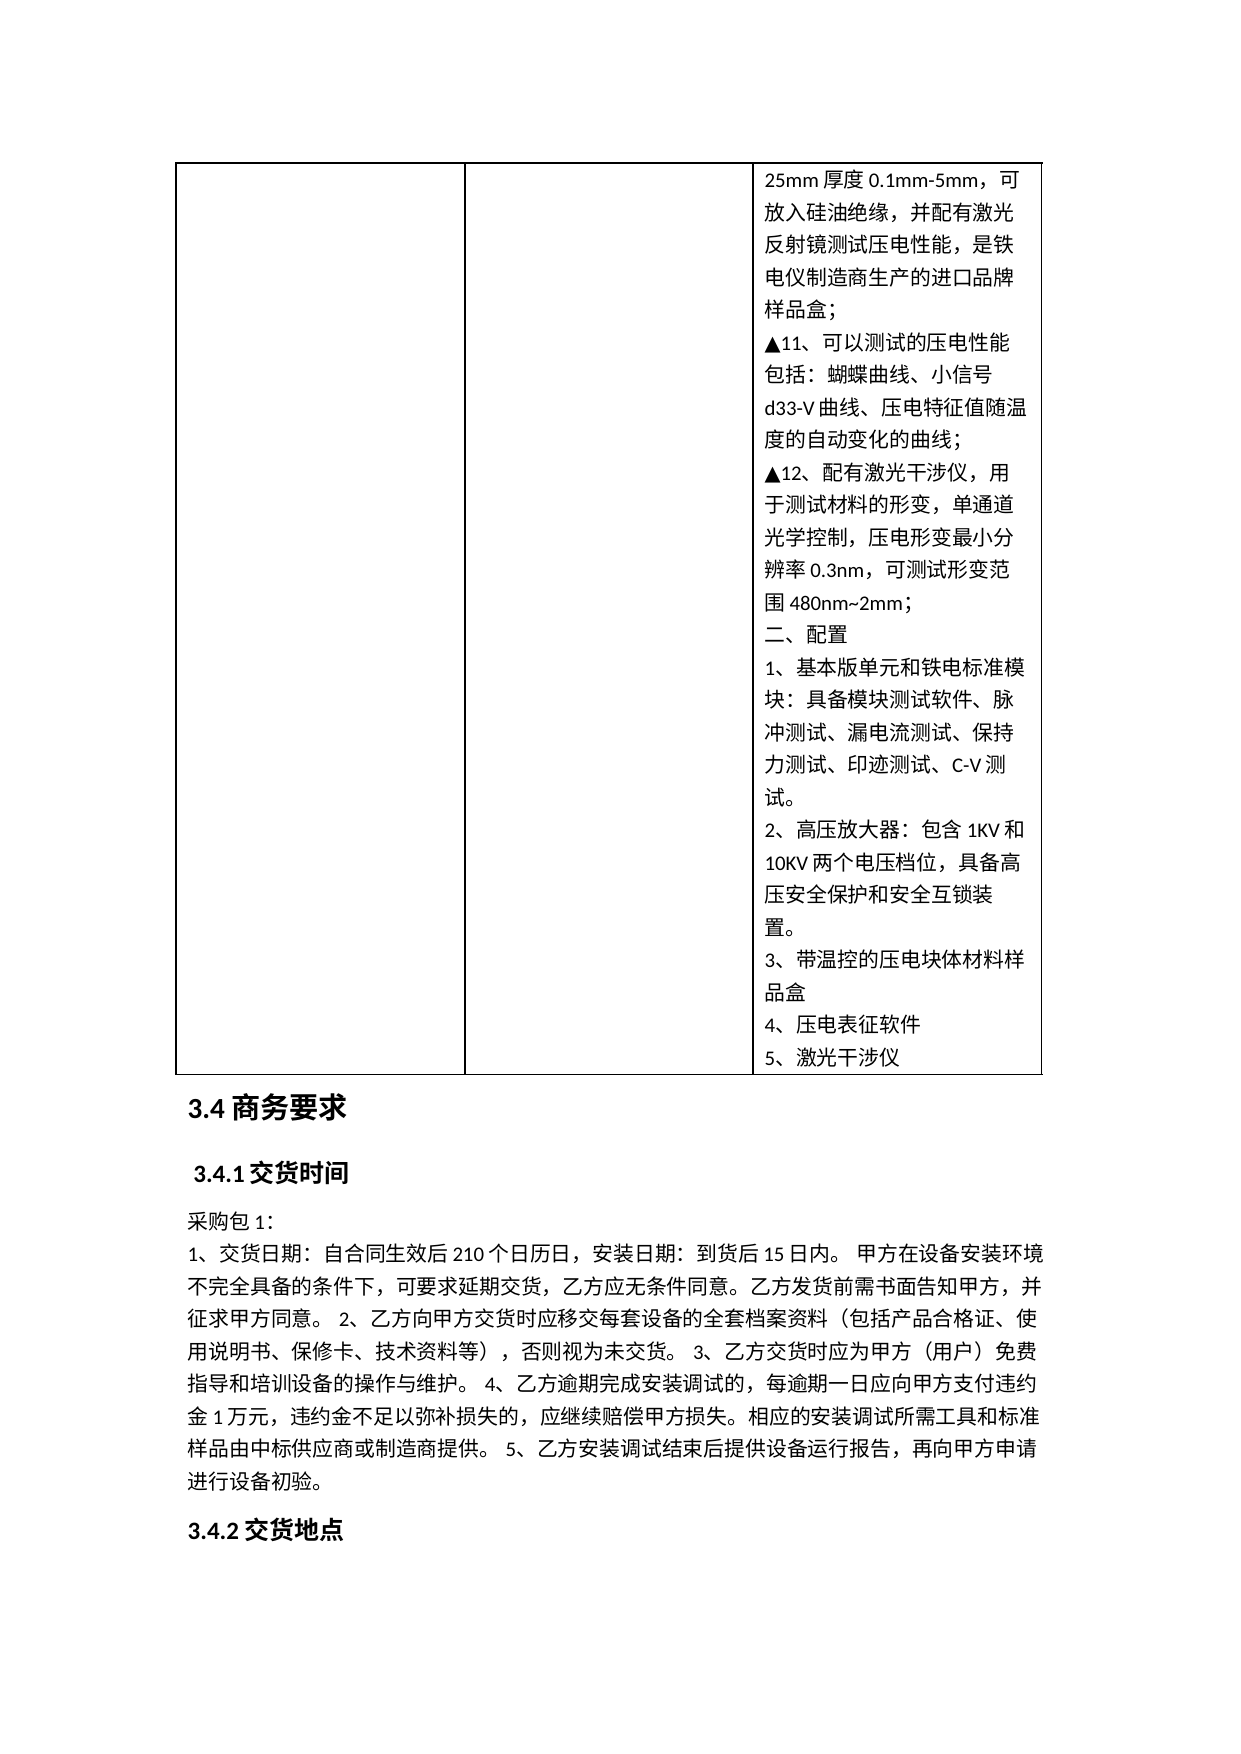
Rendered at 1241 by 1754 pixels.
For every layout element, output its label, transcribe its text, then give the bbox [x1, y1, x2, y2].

text 1、交货日期：自合同生效后210个日历日，安装日期：到货后15日内。 甲方在设备安装环境不完全具备的条件下，可要求延期交货，乙方应无条件同意。乙方发货前需书面告知甲方，并征求甲方同意。 2、乙方向甲方交货时应移交每套设备的全套档案资料（包括产品合格证、使用说明书、保修卡、技术资料等），否则视为未交货。 3、乙方交货时应为甲方（用户）免费指导和培训设备的操作与维护。 4、乙方逾期完成安装调试的，每逾期一日应向甲方支付违约金1万元，违约金不足以弥补损失的，应继续赔偿甲方损失。相应的安装调试所需工具和标准样品由中标供应商或制造商提供。 5、乙方安装调试结束后提供设备运行报告，再向甲方申请进行设备初验。 [187, 1238, 1053, 1498]
table_cell 1 [466, 164, 752, 1073]
text 3.4商务要求 [187, 1075, 1053, 1140]
text 3.4.2交货地点 [187, 1498, 1053, 1563]
table_cell [177, 164, 464, 1073]
text 采购包1： [187, 1205, 1053, 1238]
text 3.4.1交货时间 [187, 1140, 1053, 1205]
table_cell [754, 164, 1041, 1073]
